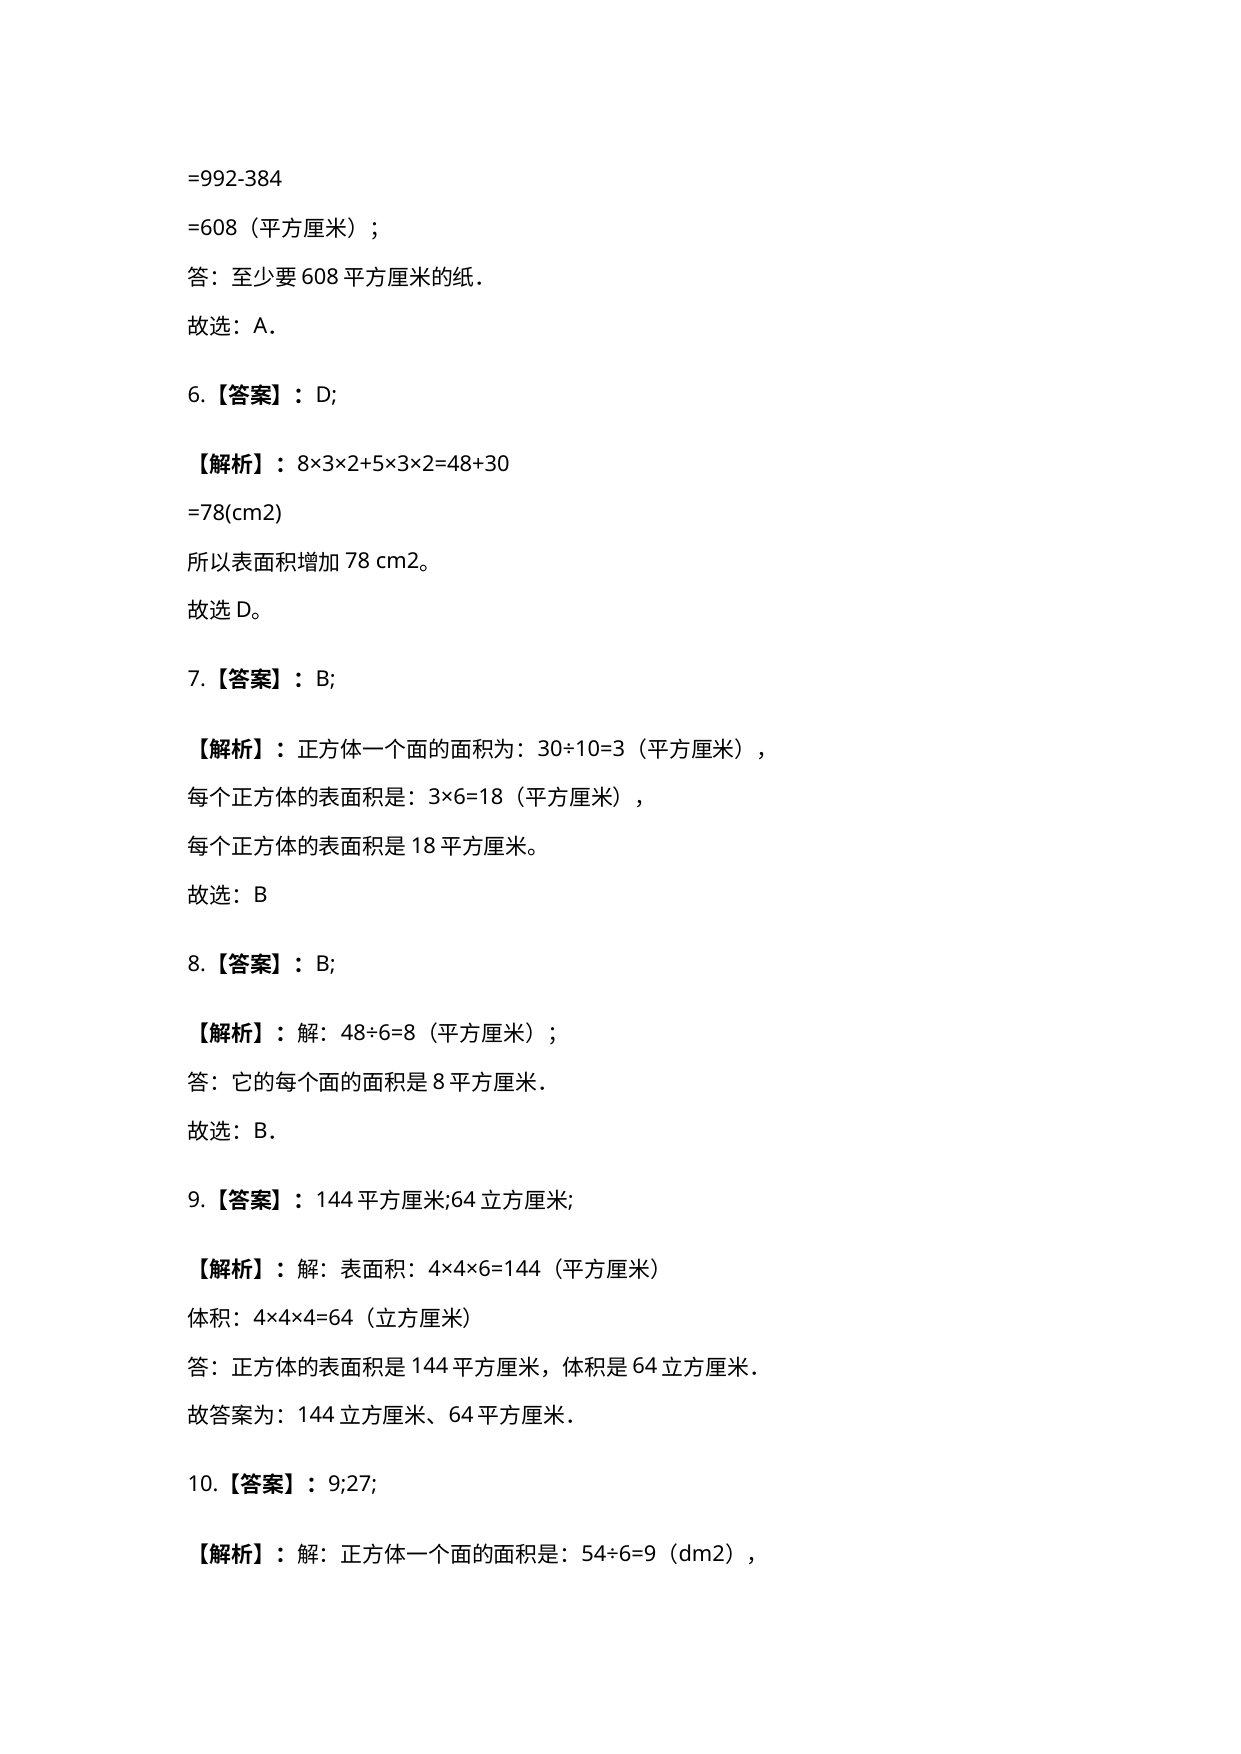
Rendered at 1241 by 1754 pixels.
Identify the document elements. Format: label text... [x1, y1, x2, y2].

text 【解析】：正方体一个面的面积为：30÷10=3（平方厘米）， 每个正方体的表面积是：3×6=18（平方厘米）， 每个正方体的表面积是18平方厘米。 故选：B [187, 731, 1053, 910]
text 【解析】：解：48÷6=8（平方厘米）； 答：它的每个面的面积是8平方厘米． 故选：B． [187, 1016, 1053, 1146]
text 10.【答案】：9;27; [187, 1467, 1053, 1499]
text 7.【答案】：B; [187, 662, 1053, 694]
text 9.【答案】：144平方厘米;64立方厘米; [187, 1182, 1053, 1215]
text 6.【答案】：D; [187, 377, 1053, 410]
text 【解析】：8×3×2+5×3×2=48+30 =78(cm2) 所以表面积增加78 cm2。 故选D。 [187, 447, 1053, 625]
text 【解析】：解：表面积：4×4×6=144（平方厘米） 体积：4×4×4=64（立方厘米） 答：正方体的表面积是144平方厘米，体积是64立方厘米． 故答案为：144立方厘米、64平方厘米． [187, 1252, 1053, 1430]
text 8.【答案】：B; [187, 947, 1053, 979]
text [187, 162, 1053, 341]
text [187, 1536, 1053, 1569]
